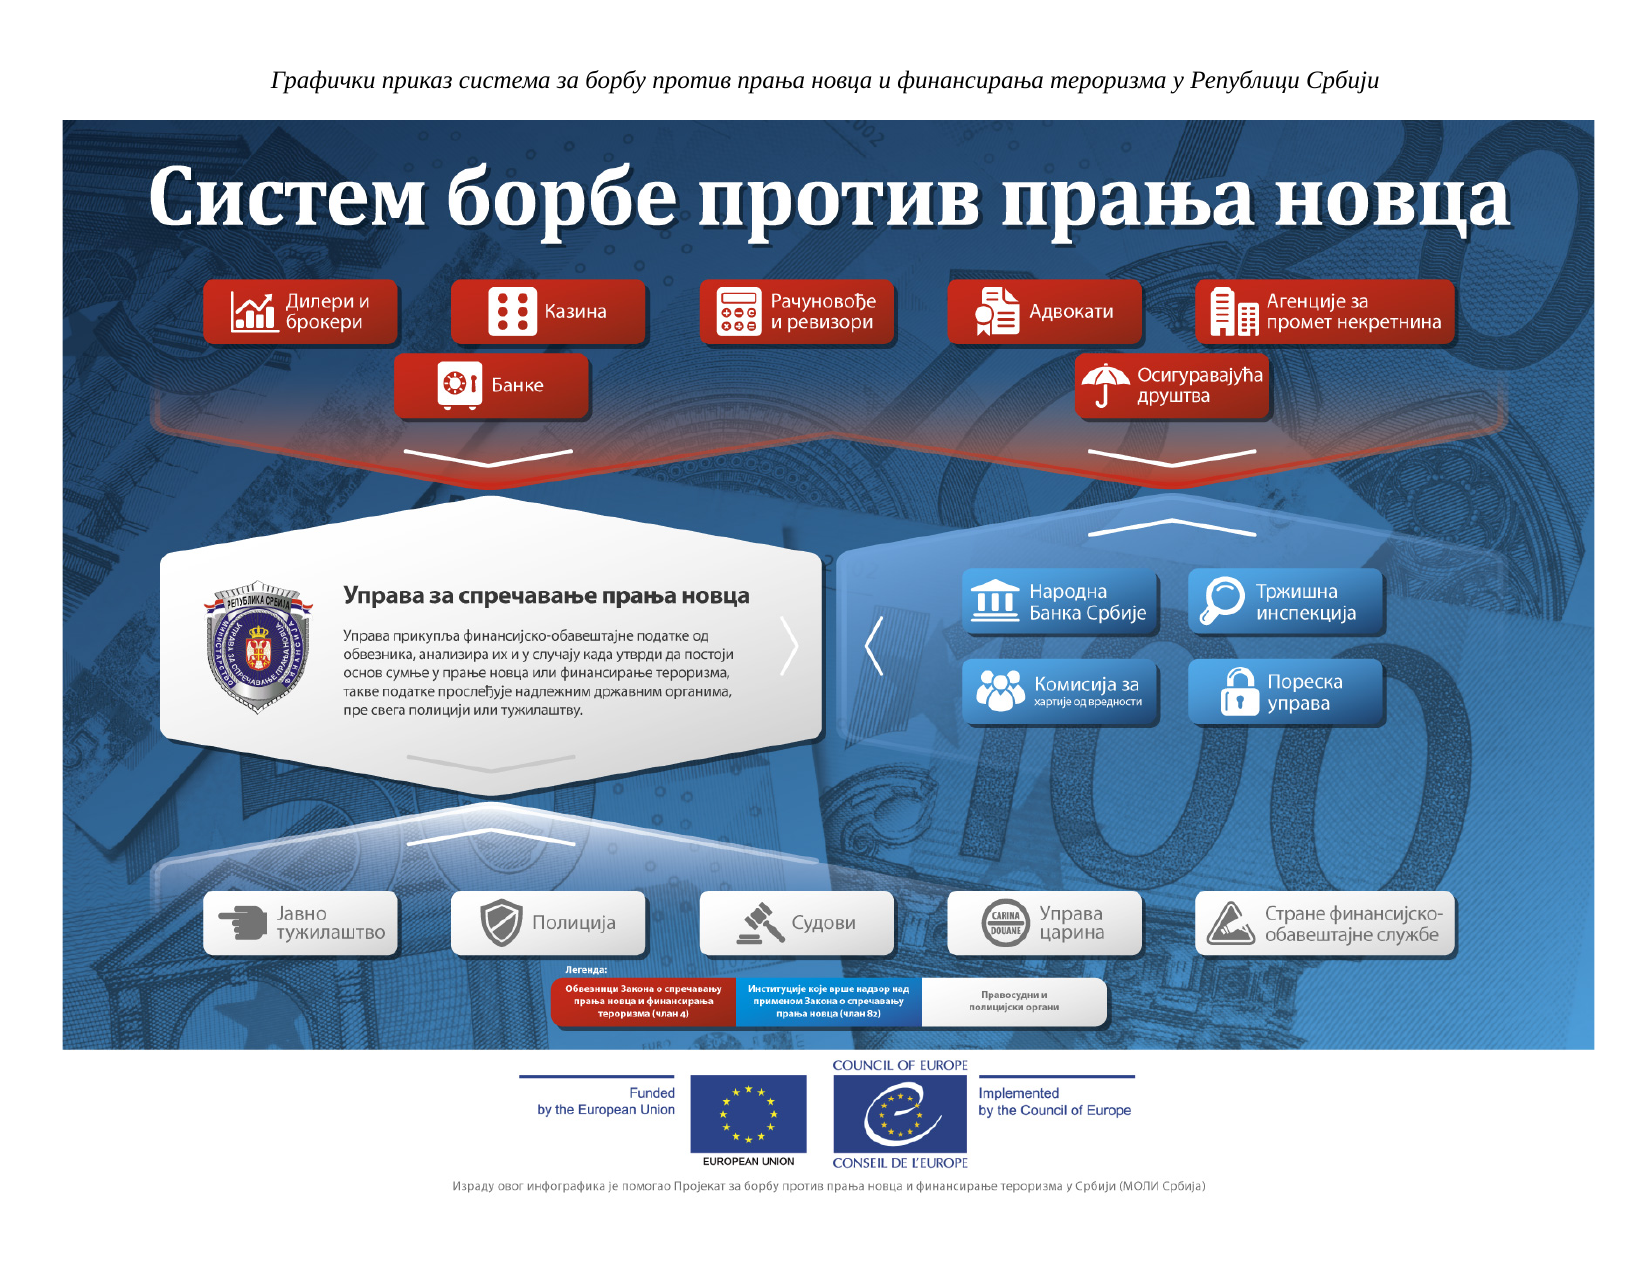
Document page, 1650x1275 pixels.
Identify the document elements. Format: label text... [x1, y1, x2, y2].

text Графички приказ система за борбу против прања новца и финансирања тероризма у Републици Србији [150, 66, 1500, 94]
picture [62, 120, 1595, 1204]
